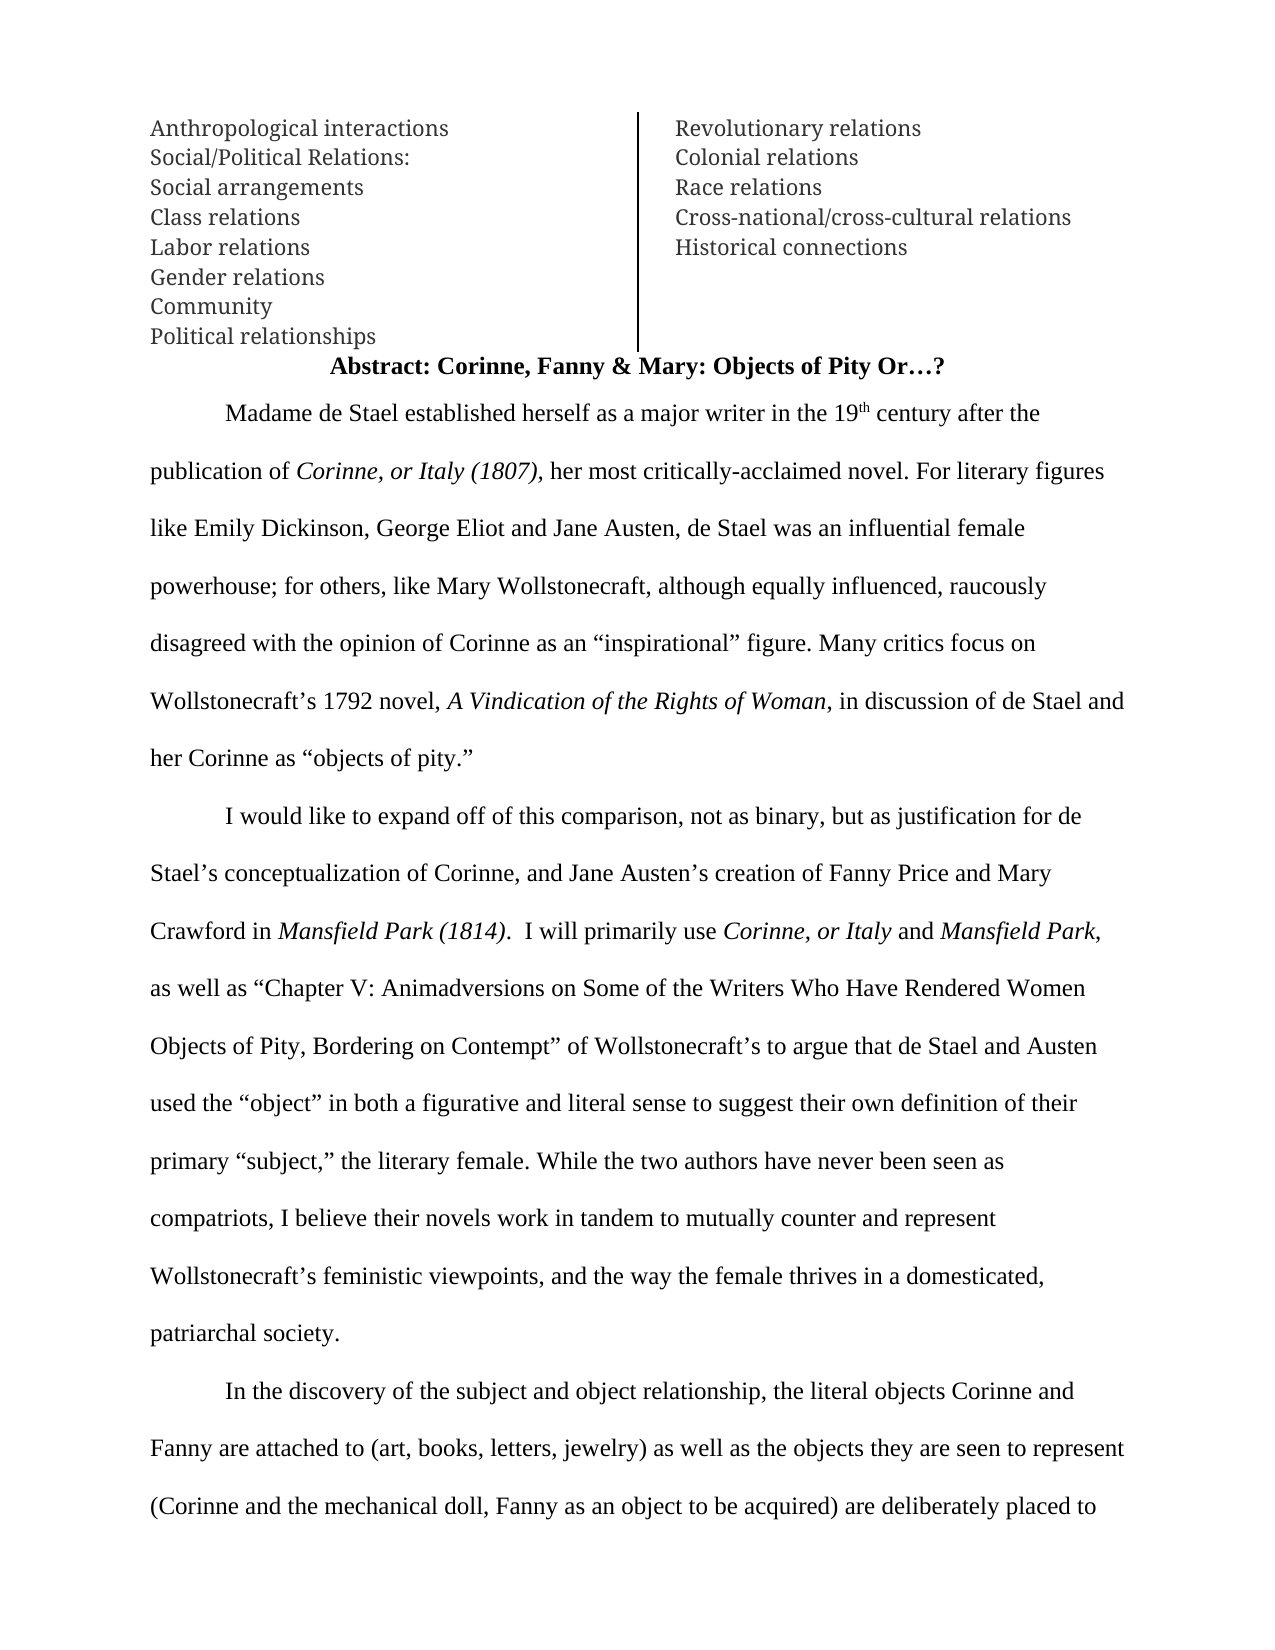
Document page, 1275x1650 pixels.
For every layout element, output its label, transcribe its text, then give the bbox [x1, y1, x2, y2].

text Madame de Stael established herself as a major writer in the 19th century after the publication of Corinne, or Italy (1807), her most critically-acclaimed novel. For literary figures like Emily Dickinson, George Eliot and Jane Austen, de Stael was an influential female powerhouse; for others, like Mary Wollstonecraft, although equally influenced, raucously disagreed with the opinion of Corinne as an “inspirational” figure. Many critics focus on Wollstonecraft’s 1792 novel, A Vindication of the Rights of Woman, in discussion of de Stael and her Corinne as “objects of pity.” [150, 398, 1125, 772]
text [675, 112, 1125, 261]
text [150, 1376, 1125, 1520]
text Abstract: Corinne, Fanny & Mary: Objects of Pity Or…? [150, 351, 1125, 379]
text I would like to expand off of this comparison, not as binary, but as justification for de Stael’s conceptualization of Corinne, and Jane Austen’s creation of Fanny Price and Mary Crawford in Mansfield Park (1814). I will primarily use Corinne, or Italy and Mansfield Park, as well as “Chapter V: Animadversions on Some of the Writers Who Have Rendered Women Objects of Pity, Bordering on Contempt” of Wollstonecraft’s to argue that de Stael and Austen used the “object” in both a figurative and literal sense to suggest their own definition of their primary “subject,” the literary female. While the two authors have never been seen as compatriots, I believe their novels work in tandem to mutually counter and represent Wollstonecraft’s feministic viewpoints, and the way the female thrives in a domesticated, patriarchal society. [150, 801, 1125, 1347]
